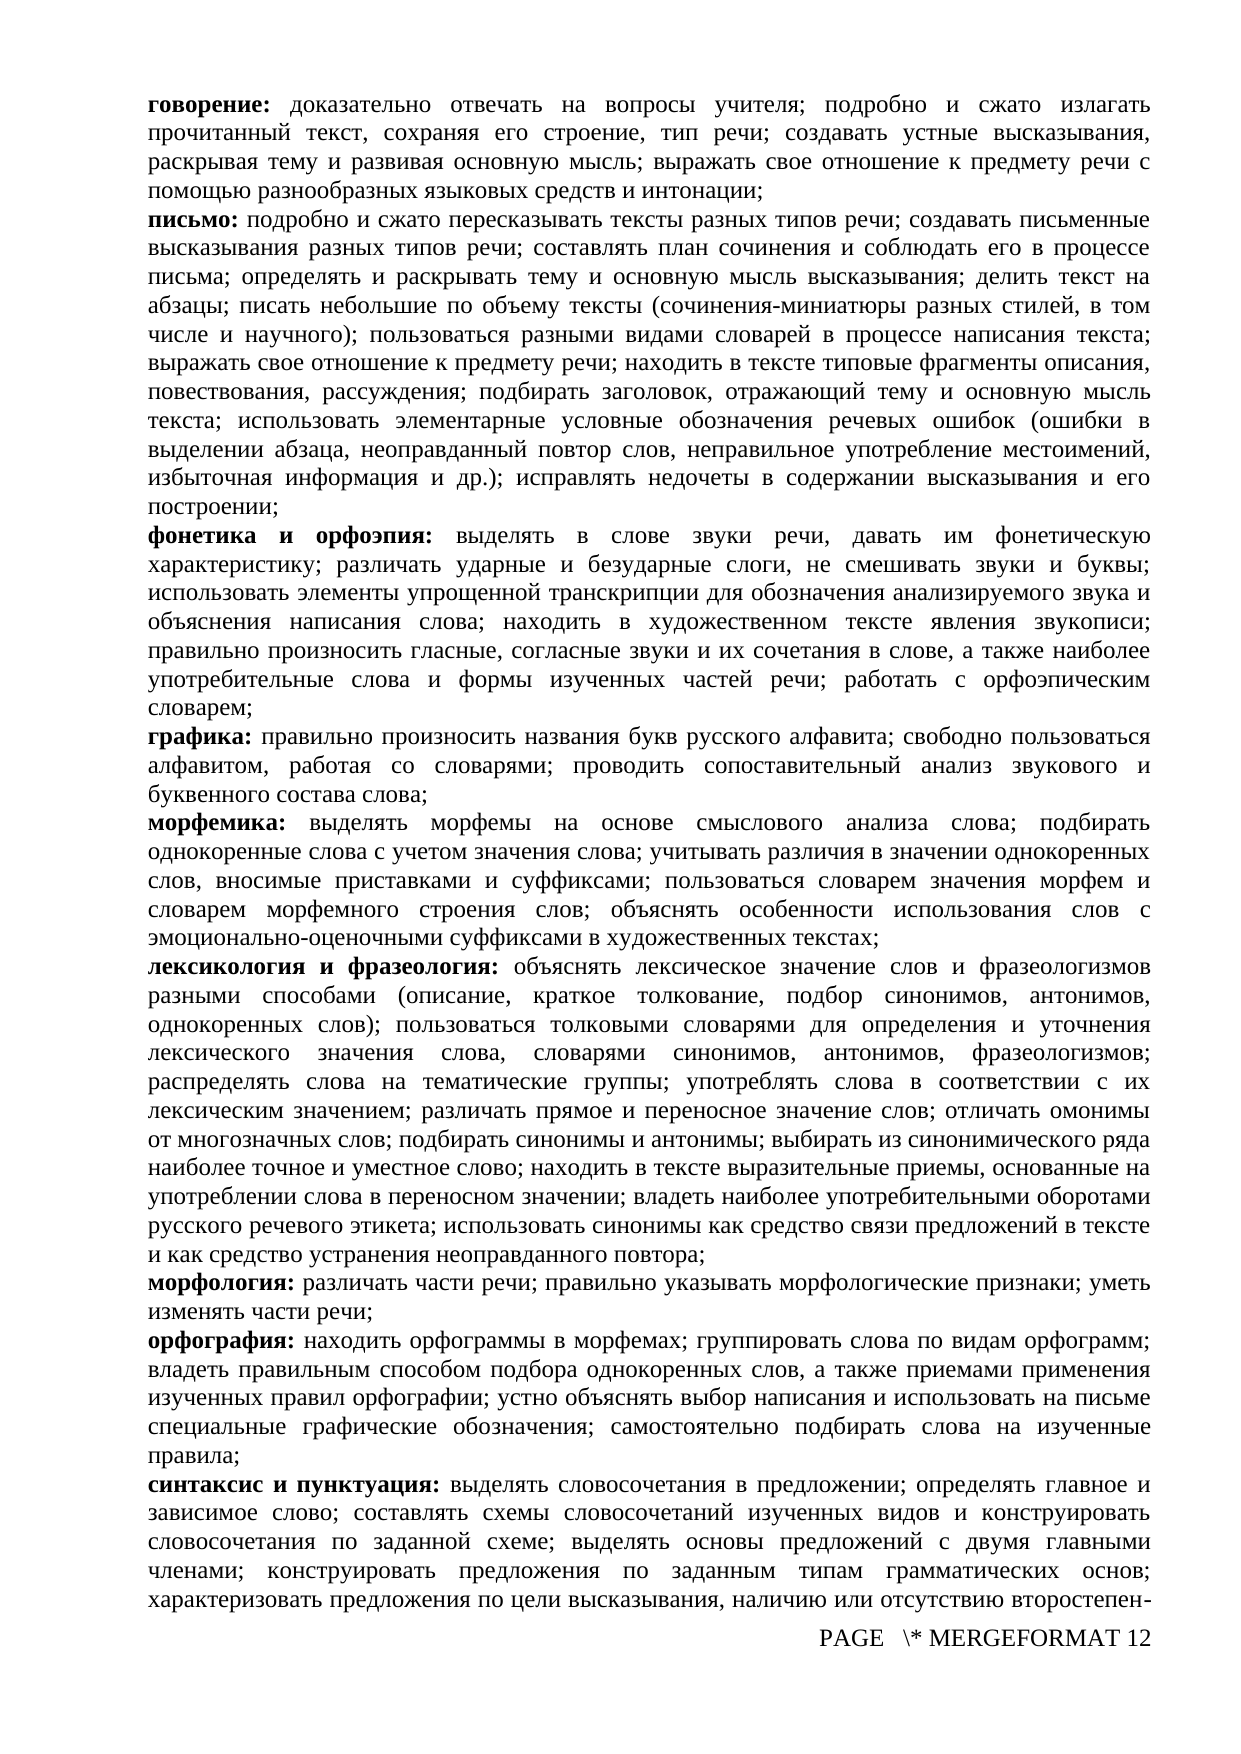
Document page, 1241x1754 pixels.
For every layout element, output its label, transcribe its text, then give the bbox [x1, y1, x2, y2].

text лексикология и фразеология: объяснять лексическое значение слов и фразеологизмов разными способами (описание, краткое толкование, подбор синонимов, антонимов, однокоренных слов); пользоваться толковыми словарями для определения и уточнения лексического значения слова, словарями синонимов, антонимов, фразеологизмов; распределять слова на тематические группы; употреблять слова в соответствии с их лексическим значением; различать прямое и переносное значение слов; отличать омонимы от многозначных слов; подбирать синонимы и антонимы; выбирать из синонимического ряда наиболее точное и уместное слово; находить в тексте выразительные приемы, основанные на употреблении слова в переносном значении; владеть наиболее употребительными оборотами русского речевого этикета; использовать синонимы как средство связи предложений в тексте и как средство устранения неоправданного повтора; [148, 951, 1152, 1267]
text морфология: различать части речи; правильно указывать морфологические признаки; уметь изменять части речи; [148, 1267, 1152, 1325]
text фонетика и орфоэпия: выделять в слове звуки речи, давать им фонетическую характеристику; различать ударные и безударные слоги, не смешивать звуки и буквы; использовать элементы упрощенной транскрипции для обозначения анализируемого звука и объяснения написания слова; находить в художественном тексте явления звукописи; правильно произносить гласные, согласные звуки и их сочетания в слове, а также наиболее употребительные слова и формы изученных частей речи; работать с орфоэпическим словарем; [148, 520, 1152, 721]
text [148, 1469, 1152, 1612]
text морфемика: выделять морфемы на основе смыслового анализа слова; подбирать однокоренные слова с учетом значения слова; учитывать различия в значении однокоренных слов, вносимые приставками и суффиксами; пользоваться словарем значения морфем и словарем морфемного строения слов; объяснять особенности использования слов с эмоционально-оценочными суффиксами в художественных текстах; [148, 807, 1152, 951]
text письмо: подробно и сжато пересказывать тексты разных типов речи; создавать письменные высказывания разных типов речи; составлять план сочинения и соблюдать его в процессе письма; определять и раскрывать тему и основную мысль высказывания; делить текст на абзацы; писать небольшие по объему тексты (сочинения-миниатюры разных стилей, в том числе и научного); пользоваться разными видами словарей в процессе написания текста; выражать свое отношение к предмету речи; находить в тексте типовые фрагменты описания, повествования, рассуждения; подбирать заголовок, отражающий тему и основную мысль текста; использовать элементарные условные обозначения речевых ошибок (ошибки в выделении абзаца, неоправданный повтор слов, неправильное употребление местоимений, избыточная информация и др.); исправлять недочеты в содержании высказывания и его построении; [148, 204, 1152, 520]
text говорение: доказательно отвечать на вопросы учителя; подробно и сжато излагать прочитанный текст, сохраняя его строение, тип речи; создавать устные высказывания, раскрывая тему и развивая основную мысль; выражать свое отношение к предмету речи с помощью разнообразных языковых средств и интонации; [148, 89, 1152, 204]
text орфография: находить орфограммы в морфемах; группировать слова по видам орфограмм; владеть правильным способом подбора однокоренных слов, а также приемами применения изученных правил орфографии; устно объяснять выбор написания и использовать на письме специальные графические обозначения; самостоятельно подбирать слова на изученные правила; [148, 1325, 1152, 1469]
text графика: правильно произносить названия букв русского алфавита; свободно пользоваться алфавитом, работая со словарями; проводить сопоставительный анализ звукового и буквенного состава слова; [148, 721, 1152, 807]
